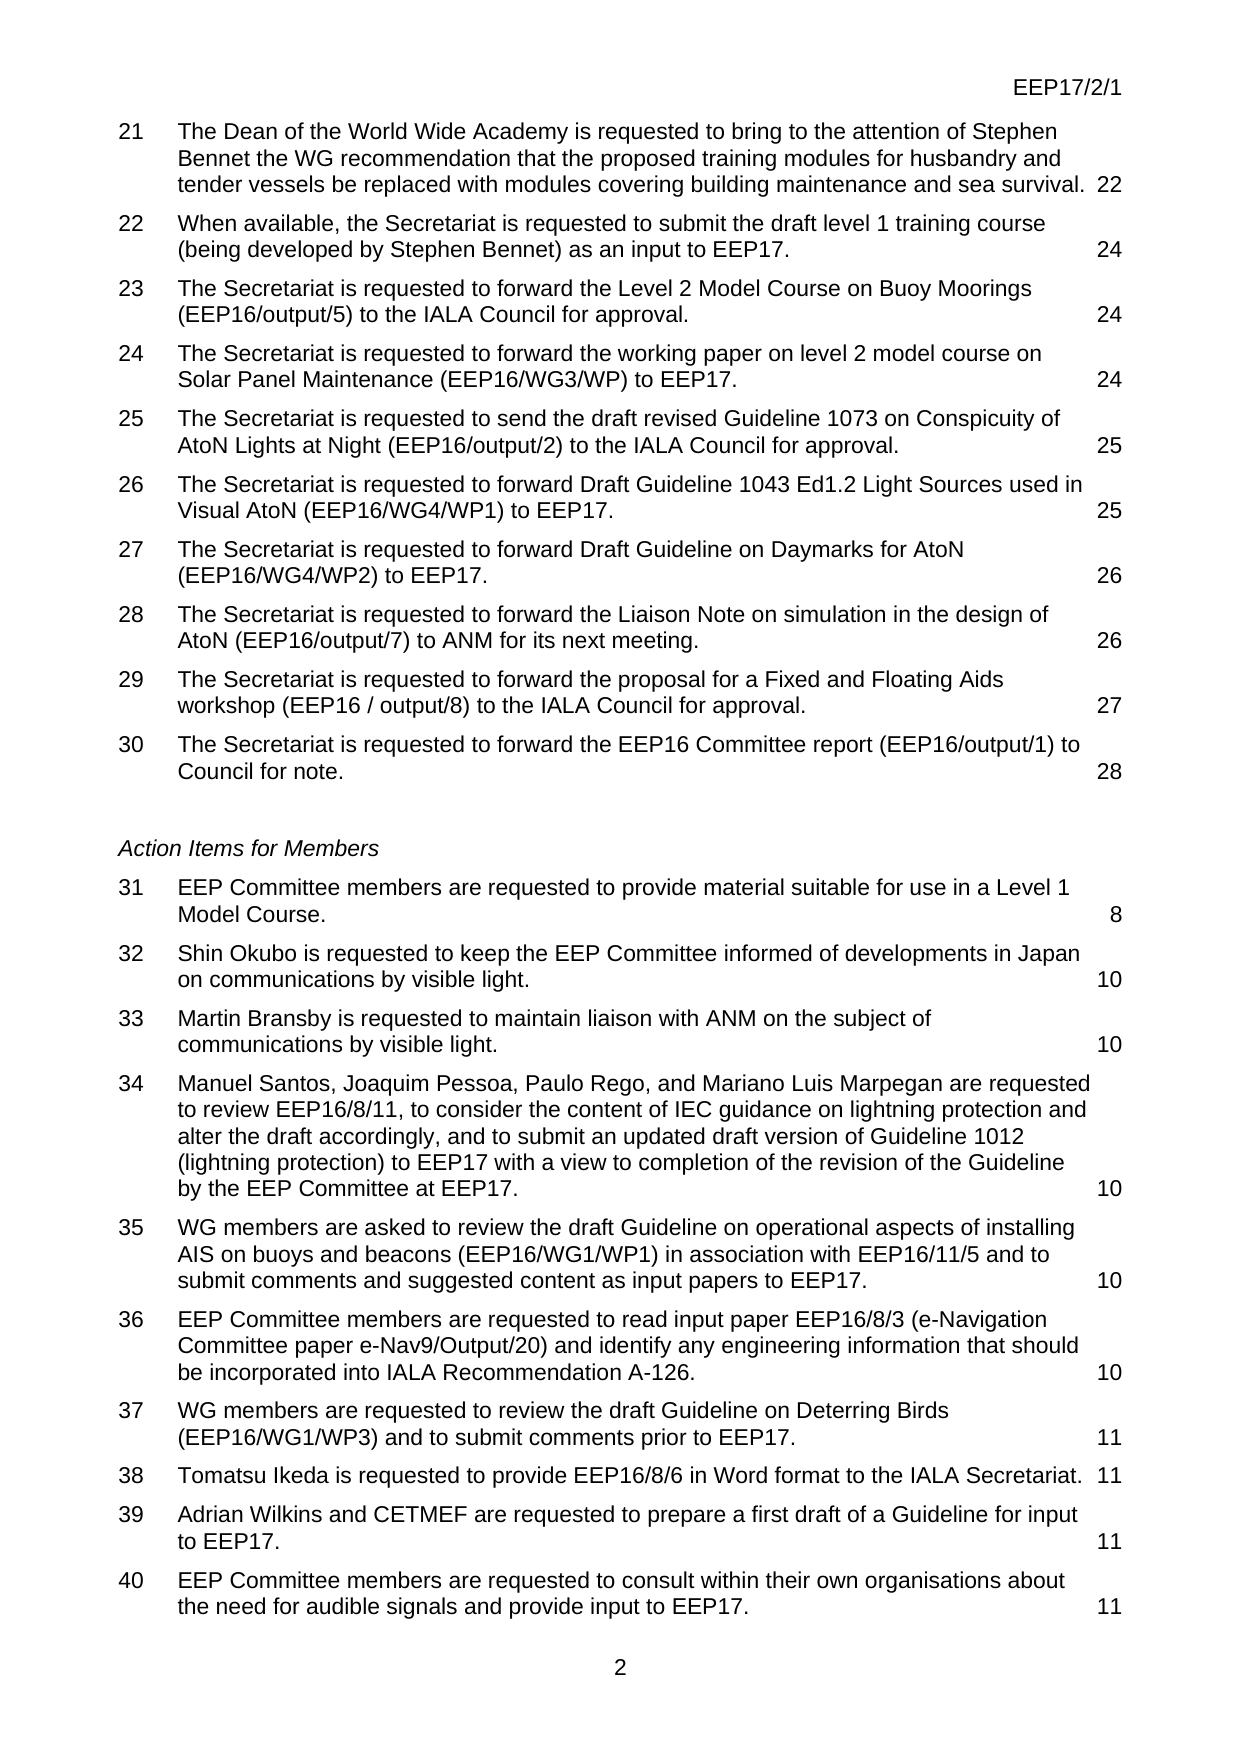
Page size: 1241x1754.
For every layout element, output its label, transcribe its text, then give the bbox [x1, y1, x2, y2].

text 35 WG members are asked to review the draft Guideline on operational aspects of installing AIS on buoys and beacons (EEP16/WG1/WP1) in association with EEP16/11/5 and to submit comments and suggested content as input papers to EEP17. 10 [118, 1214, 1093, 1293]
text 30 The Secretariat is requested to forward the EEP16 Committee report (EEP16/output/1) to Council for note. 28 [118, 731, 1093, 784]
text 28 The Secretariat is requested to forward the Liaison Note on simulation in the design of AtoN (EEP16/output/7) to ANM for its next meeting. 26 [118, 601, 1093, 654]
text 27 The Secretariat is requested to forward Draft Guideline on Daymarks for AtoN (EEP16/WG4/WP2) to EEP17. 26 [118, 536, 1093, 588]
text 36 EEP Committee members are requested to read input paper EEP16/8/3 (e-Navigation Committee paper e-Nav9/Output/20) and identify any engineering information that should be incorporated into IALA Recommendation A-126. 10 [118, 1306, 1093, 1385]
text 26 The Secretariat is requested to forward Draft Guideline 1043 Ed1.2 Light Sources used in Visual AtoN (EEP16/WG4/WP1) to EEP17. 25 [118, 471, 1093, 523]
text 22 When available, the Secretariat is requested to submit the draft level 1 training course (being developed by Stephen Bennet) as an input to EEP17. 24 [118, 210, 1093, 262]
text 23 The Secretariat is requested to forward the Level 2 Model Course on Buoy Moorings (EEP16/output/5) to the IALA Council for approval. 24 [118, 275, 1093, 328]
text 32 Shin Okubo is requested to keep the EEP Committee informed of developments in Japan on communications by visible light. 10 [118, 939, 1093, 992]
text 37 WG members are requested to review the draft Guideline on Deterring Birds (EEP16/WG1/WP3) and to submit comments prior to EEP17. 11 [118, 1397, 1093, 1450]
text 29 The Secretariat is requested to forward the proposal for a Fixed and Floating Aids workshop (EEP16 / output/8) to the IALA Council for approval. 27 [118, 666, 1093, 719]
text 21 The Dean of the World Wide Academy is requested to bring to the attention of Stephen Bennet the WG recommendation that the proposed training modules for husbandry and tender vessels be replaced with modules covering building maintenance and sea survival. 22 [118, 118, 1093, 197]
text 40 EEP Committee members are requested to consult within their own organisations about the need for audible signals and provide input to EEP17. 11 [118, 1567, 1093, 1619]
text 39 Adrian Wilkins and CETMEF are requested to prepare a first draft of a Guideline for input to EEP17. 11 [118, 1501, 1093, 1554]
text 24 The Secretariat is requested to forward the working paper on level 2 model course on Solar Panel Maintenance (EEP16/WG3/WP) to EEP17. 24 [118, 340, 1093, 393]
text 31 EEP Committee members are requested to provide material suitable for use in a Level 1 Model Course. 8 [118, 874, 1093, 927]
text 34 Manuel Santos, Joaquim Pessoa, Paulo Rego, and Mariano Luis Marpegan are requested to review EEP16/8/11, to consider the content of IEC guidance on lightning protection and alter the draft accordingly, and to submit an updated draft version of Guideline 1012 (lightning protection) to EEP17 with a view to completion of the revision of the Guideline by the EEP Committee at EEP17. 10 [118, 1070, 1093, 1202]
text 33 Martin Bransby is requested to maintain liaison with ANM on the subject of communications by visible light. 10 [118, 1005, 1093, 1057]
text 38 Tomatsu Ikeda is requested to provide EEP16/8/6 in Word format to the IALA Secretariat. 11 [118, 1462, 1093, 1489]
text Action Items for Members [118, 835, 1122, 862]
text 25 The Secretariat is requested to send the draft revised Guideline 1073 on Conspicuity of AtoN Lights at Night (EEP16/output/2) to the IALA Council for approval. 25 [118, 405, 1093, 458]
